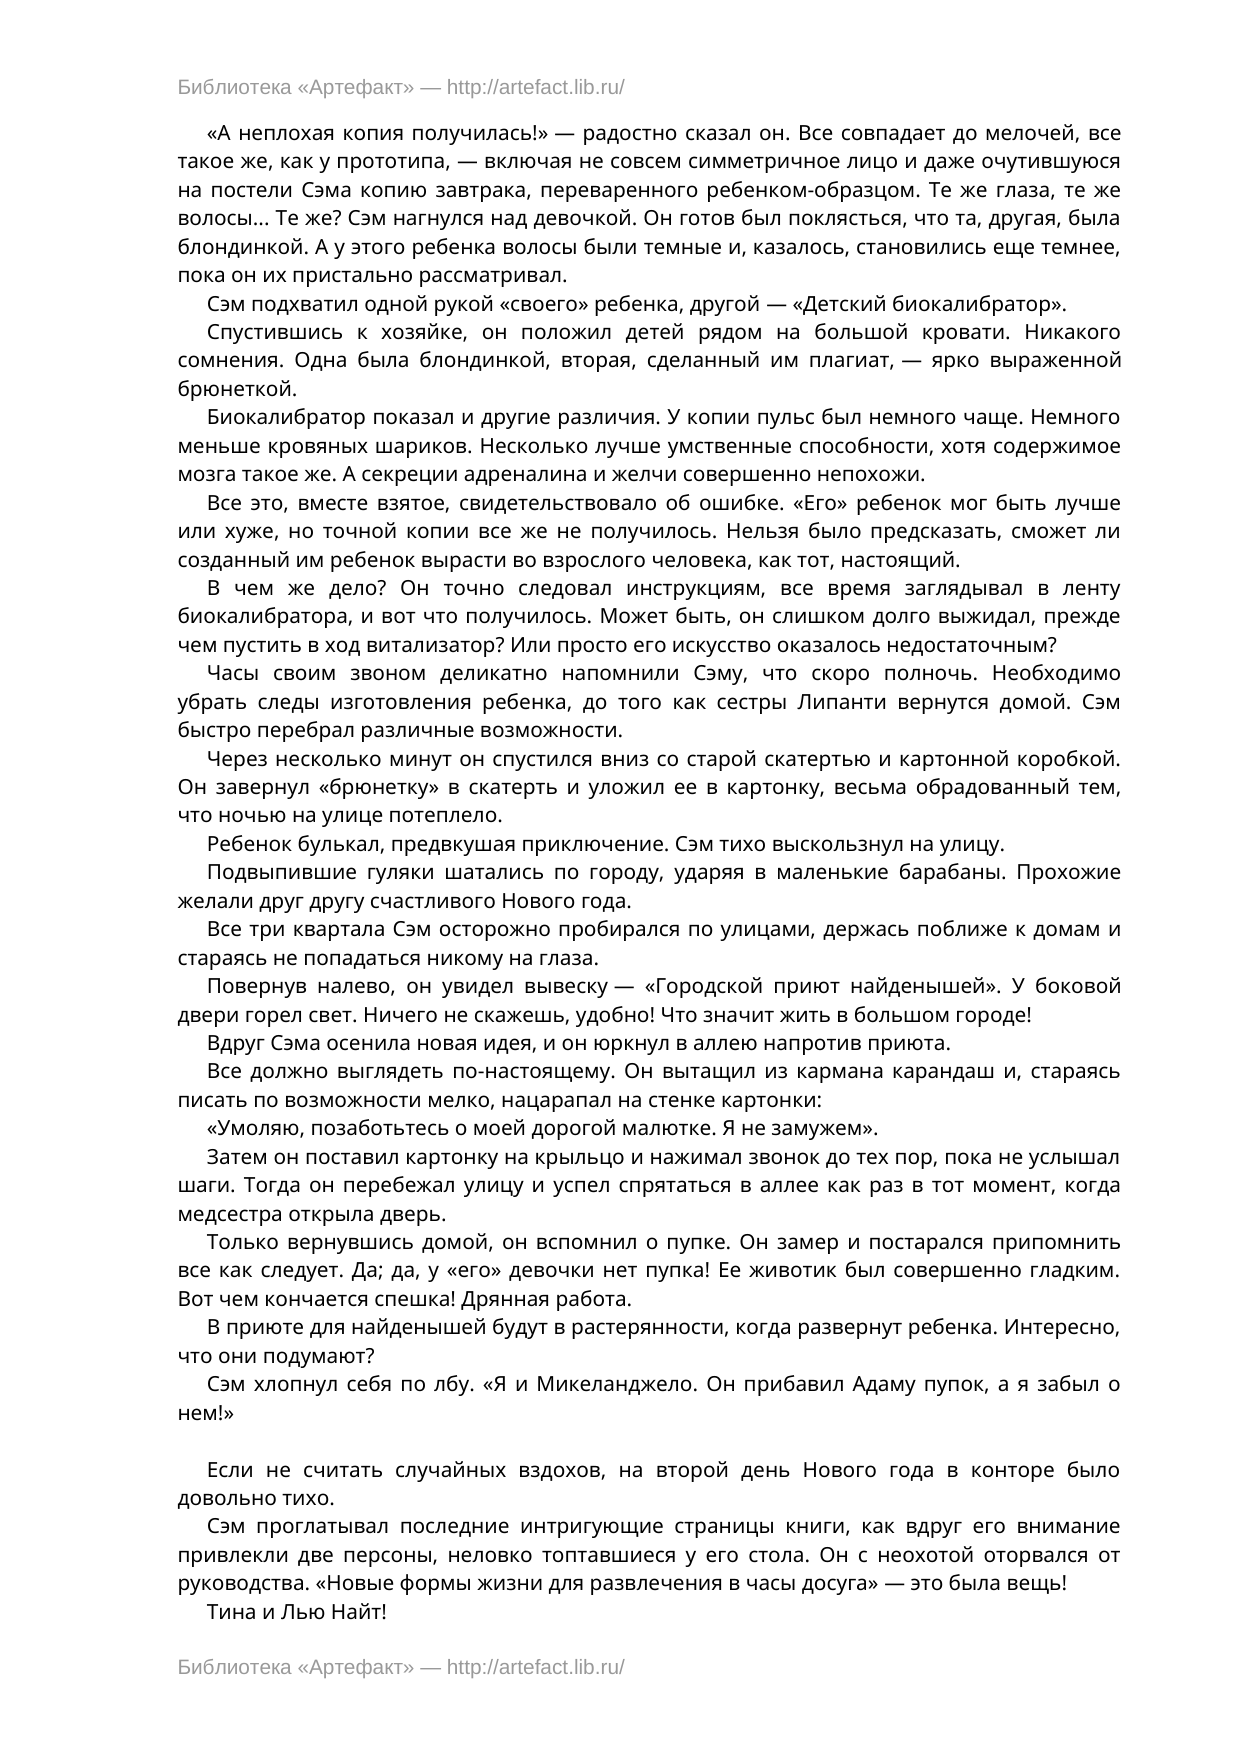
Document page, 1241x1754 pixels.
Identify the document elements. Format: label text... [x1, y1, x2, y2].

text «Умоляю, позаботьтесь о моей дорогой малютке. Я не замужем». [177, 1113, 1122, 1142]
text Затем он поставил картонку на крыльцо и нажимал звонок до тех пор, пока не услышал шаги. Тогда он перебежал улицу и успел спрятаться в аллее как раз в тот момент, когда медсестра открыла дверь. [177, 1142, 1122, 1227]
text «А неплохая копия получилась!» — радостно сказал он. Все совпадает до мелочей, все такое же, как у прототипа, — включая не совсем симметричное лицо и даже очутившуюся на постели Сэма копию завтрака, переваренного ребенком-образцом. Те же глаза, те же волосы... Те же? Сэм нагнулся над девочкой. Он готов был поклясться, что та, другая, была блондинкой. А у этого ребенка волосы были темные и, казалось, становились еще темнее, пока он их пристально рассматривал. [177, 118, 1122, 289]
text Все это, вместе взятое, свидетельствовало об ошибке. «Его» ребенок мог быть лучше или хуже, но точной копии все же не получилось. Нельзя было предсказать, сможет ли созданный им ребенок вырасти во взрослого человека, как тот, настоящий. [177, 488, 1122, 573]
text Биокалибратор показал и другие различия. У копии пульс был немного чаще. Немного меньше кровяных шариков. Несколько лучше умственные способности, хотя содержимое мозга такое же. А секреции адреналина и желчи совершенно непохожи. [177, 402, 1122, 488]
text Часы своим звоном деликатно напомнили Сэму, что скоро полночь. Необходимо убрать следы изготовления ребенка, до того как сестры Липанти вернутся домой. Сэм быстро перебрал различные возможности. [177, 658, 1122, 744]
text Тина и Лью Найт! [177, 1597, 1122, 1625]
text Через несколько минут он спустился вниз со старой скатертью и картонной коробкой. Он завернул «брюнетку» в скатерть и уложил ее в картонку, весьма обрадованный тем, что ночью на улице потеплело. [177, 744, 1122, 829]
text Сэм подхватил одной рукой «своего» ребенка, другой — «Детский биокалибратор». [177, 289, 1122, 317]
text Ребенок булькал, предвкушая приключение. Сэм тихо выскользнул на улицу. [177, 829, 1122, 857]
text Спустившись к хозяйке, он положил детей рядом на большой кровати. Никакого сомнения. Одна была блондинкой, вторая, сделанный им плагиат, — ярко выраженной брюнеткой. [177, 317, 1122, 402]
text Если не считать случайных вздохов, на второй день Нового года в конторе было довольно тихо. [177, 1455, 1122, 1512]
text Сэм проглатывал последние интригующие страницы книги, как вдруг его внимание привлекли две персоны, неловко топтавшиеся у его стола. Он с неохотой оторвался от руководства. «Новые формы жизни для развлечения в часы досуга» — это была вещь! [177, 1512, 1122, 1597]
text Повернув налево, он увидел вывеску — «Городской приют найденышей». У боковой двери горел свет. Ничего не скажешь, удобно! Что значит жить в большом городе! [177, 971, 1122, 1028]
text Сэм хлопнул себя по лбу. «Я и Микеланджело. Он прибавил Адаму пупок, а я забыл о нем!» [177, 1369, 1122, 1426]
text Только вернувшись домой, он вспомнил о пупке. Он замер и постарался припомнить все как следует. Да; да, у «его» девочки нет пупка! Ее животик был совершенно гладким. Вот чем кончается спешка! Дрянная работа. [177, 1227, 1122, 1312]
text Все должно выглядеть по-настоящему. Он вытащил из кармана карандаш и, стараясь писать по возможности мелко, нацарапал на стенке картонки: [177, 1057, 1122, 1113]
text Вдруг Сэма осенила новая идея, и он юркнул в аллею напротив приюта. [177, 1028, 1122, 1057]
text Подвыпившие гуляки шатались по городу, ударяя в маленькие барабаны. Прохожие желали друг другу счастливого Нового года. [177, 857, 1122, 914]
text Все три квартала Сэм осторожно пробирался по улицами, держась поближе к домам и стараясь не попадаться никому на глаза. [177, 914, 1122, 971]
text В приюте для найденышей будут в растерянности, когда развернут ребенка. Интересно, что они подумают? [177, 1312, 1122, 1369]
text В чем же дело? Он точно следовал инструкциям, все время заглядывал в ленту биокалибратора, и вот что получилось. Может быть, он слишком долго выжидал, прежде чем пустить в ход витализатор? Или просто его искусство оказалось недостаточным? [177, 573, 1122, 658]
